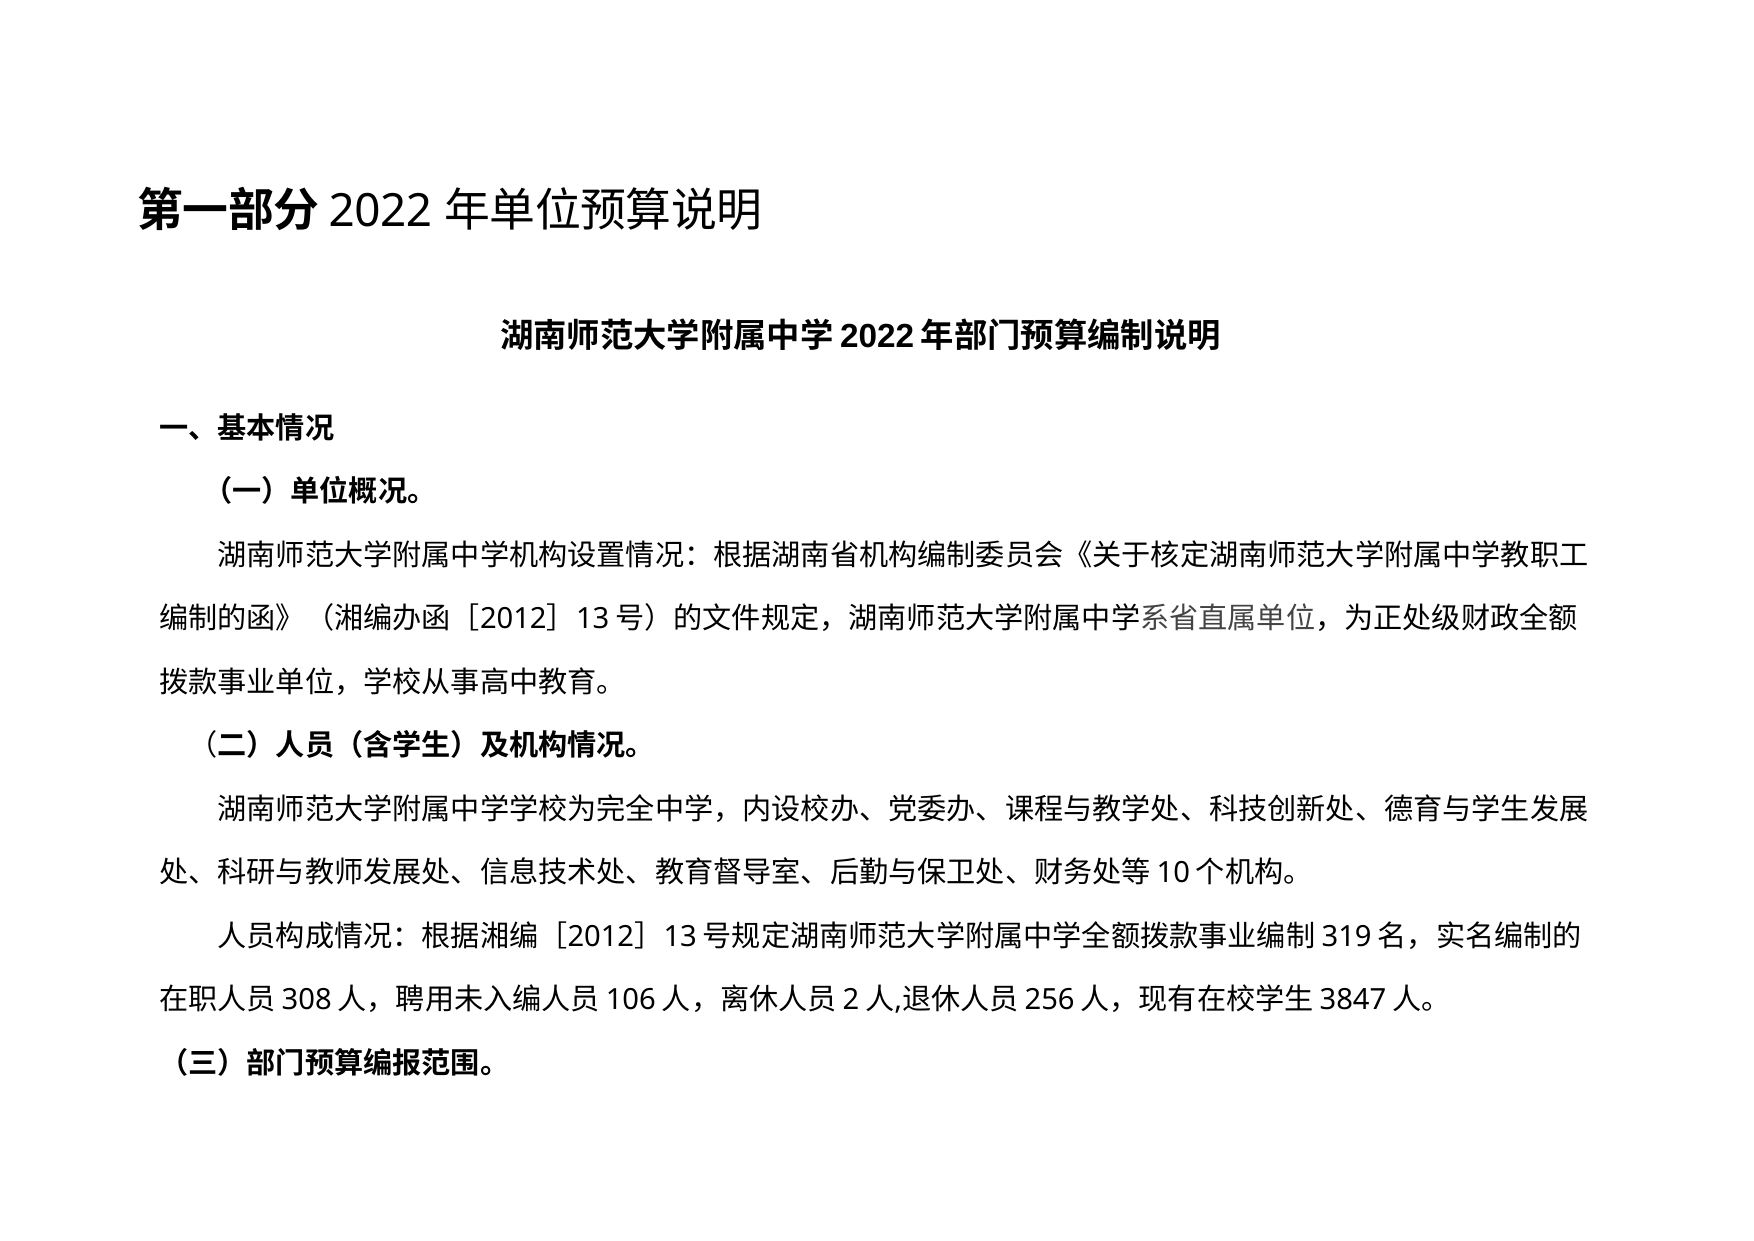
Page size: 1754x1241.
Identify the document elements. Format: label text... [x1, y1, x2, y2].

text 湖南师范大学附属中学学校为完全中学，内设校办、党委办、课程与教学处、科技创新处、德育与学生发展处、科研与教师发展处、信息技术处、教育督导室、后勤与保卫处、财务处等10个机构。 [159, 785, 1605, 891]
text 一、基本情况 [159, 404, 1605, 447]
text （三）部门预算编报范围。 [159, 1039, 1605, 1082]
text （一）单位概况。 [159, 468, 1605, 510]
text 人员构成情况：根据湘编［2012］13号规定湖南师范大学附属中学全额拨款事业编制 319名，实名编制的在职人员308人，聘用未入编人员106人，离休人员2人,退休人员256人，现有在校学生3847人。 [159, 912, 1605, 1018]
list 第一部分2022 年单位预算说明 [0, 186, 1605, 236]
text 湖南师范大学附属中学机构设置情况：根据湖南省机构编制委员会《关于核定湖南师范大学附属中学教职工编制的函》（湘编办函［2012］13号）的文件规定，湖南师范大学附属中学系省直属单位，为正处级财政全额拨款事业单位，学校从事高中教育。 [159, 531, 1605, 701]
text （二）人员（含学生）及机构情况。 [159, 722, 1605, 764]
text 湖南师范大学附属中学2022年部门预算编制说明 [115, 316, 1605, 354]
